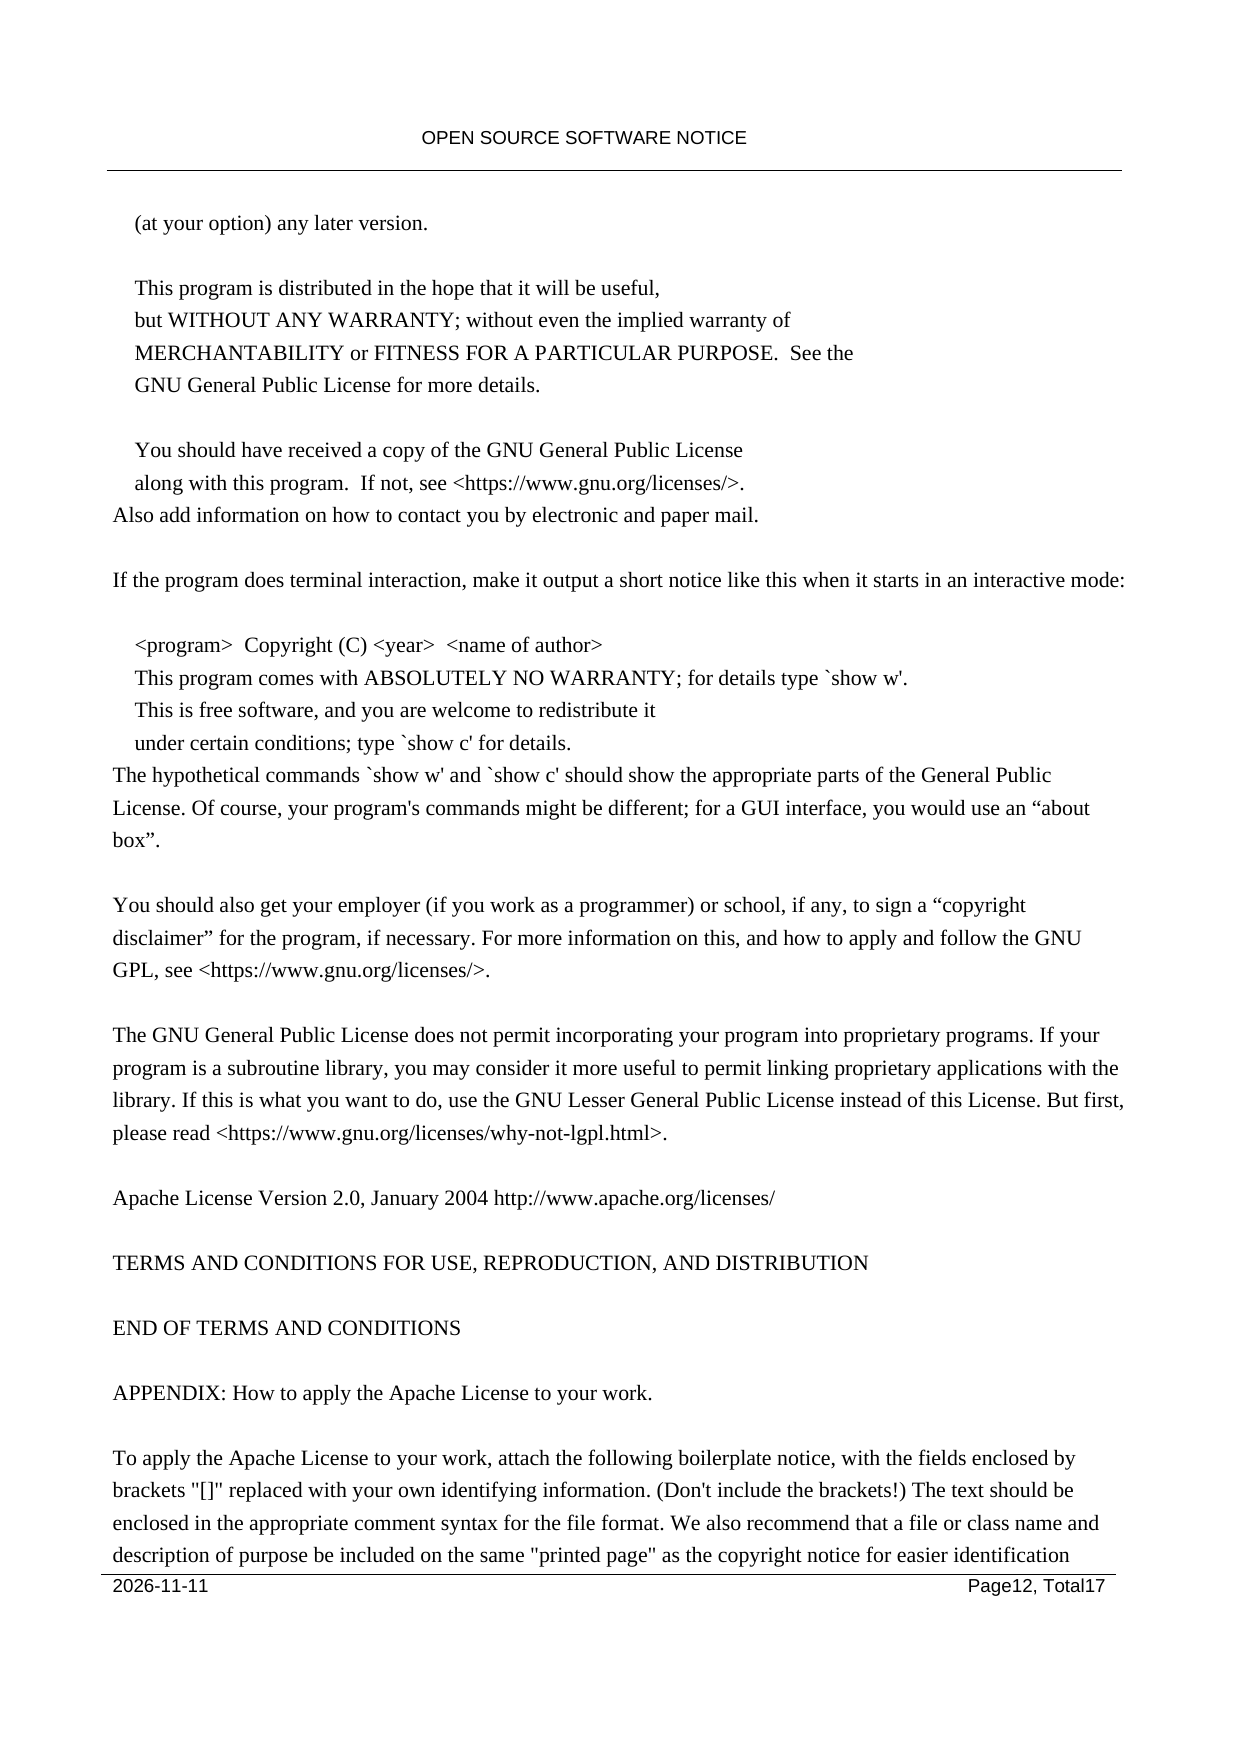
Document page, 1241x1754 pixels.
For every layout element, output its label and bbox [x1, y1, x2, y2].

text [112, 206, 1128, 1571]
